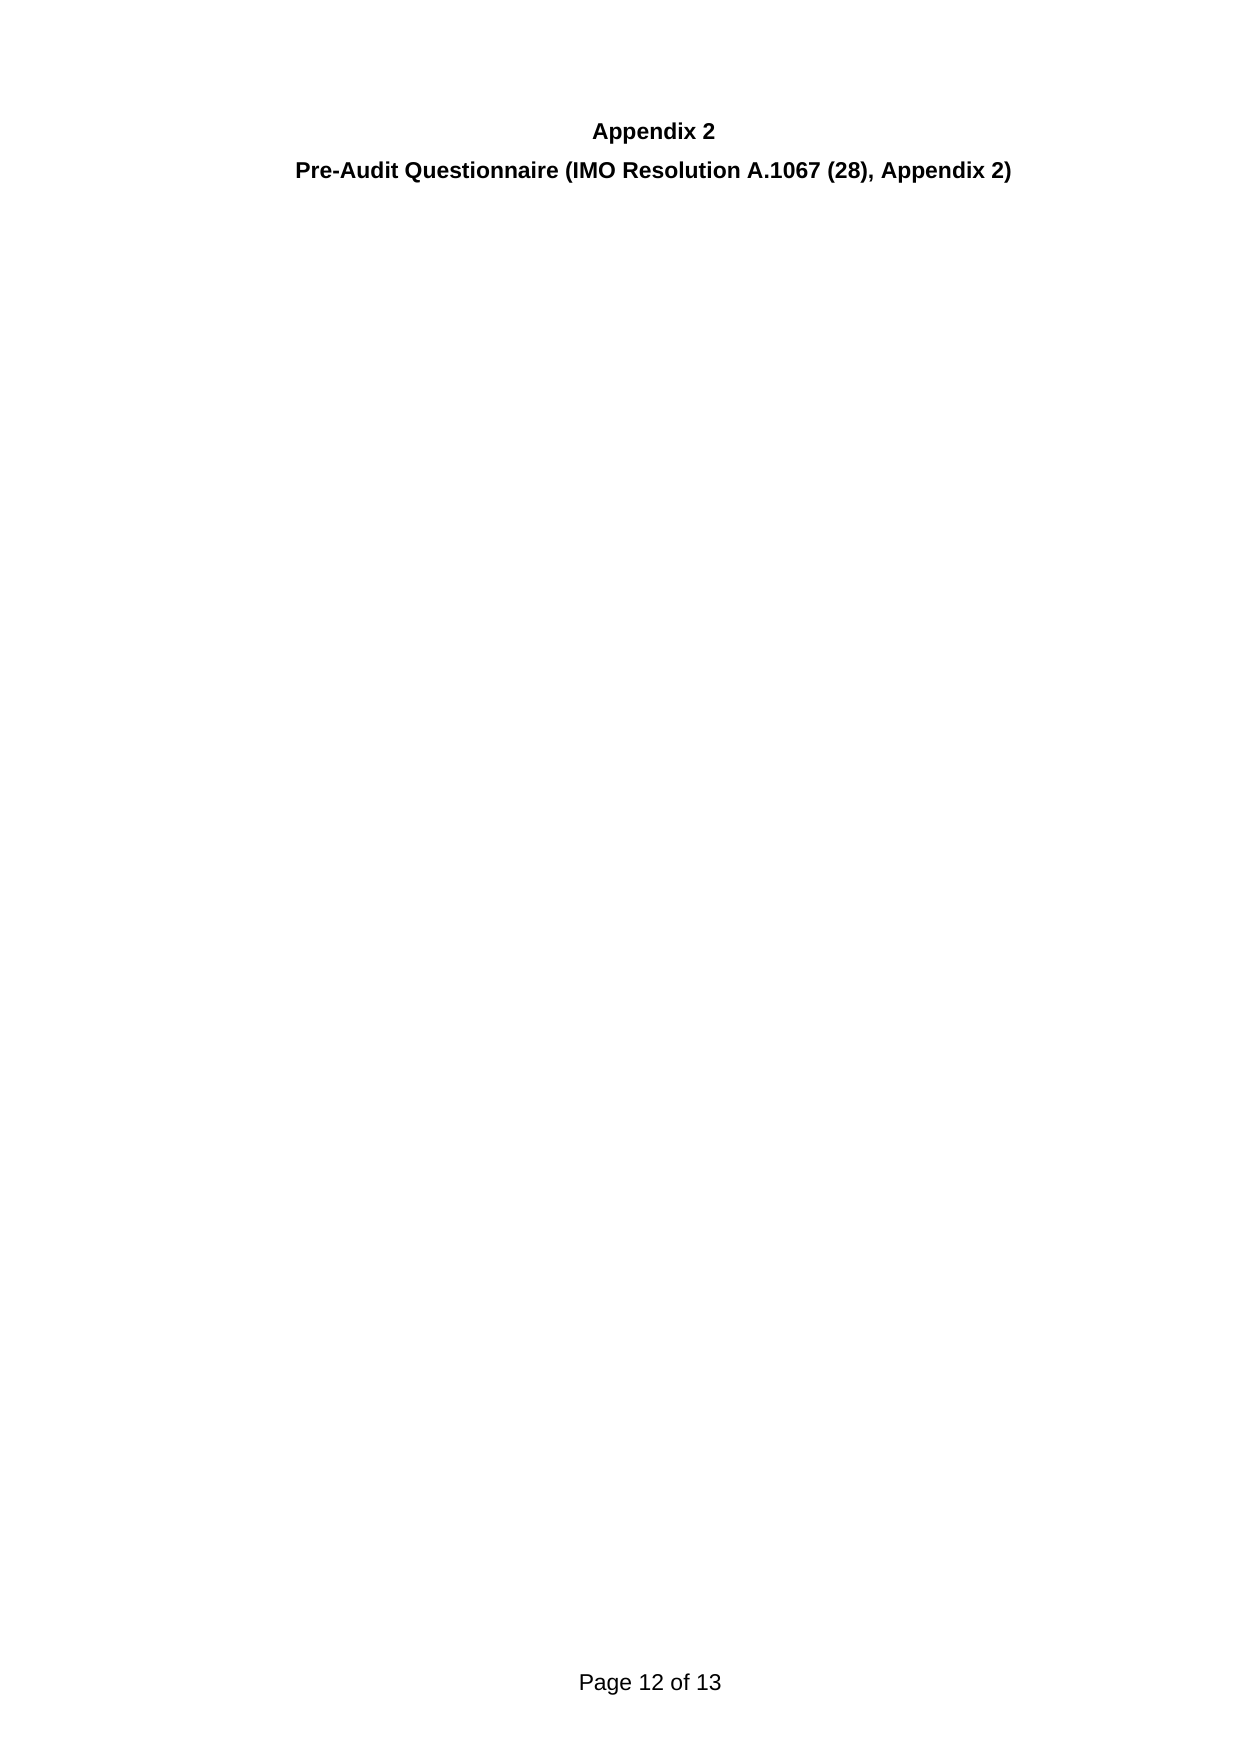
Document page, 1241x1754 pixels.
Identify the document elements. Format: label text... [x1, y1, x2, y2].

text Appendix 2 [185, 118, 1122, 144]
text Pre-Audit Questionnaire (IMO Resolution A.1067 (28), Appendix 2) [185, 157, 1122, 183]
